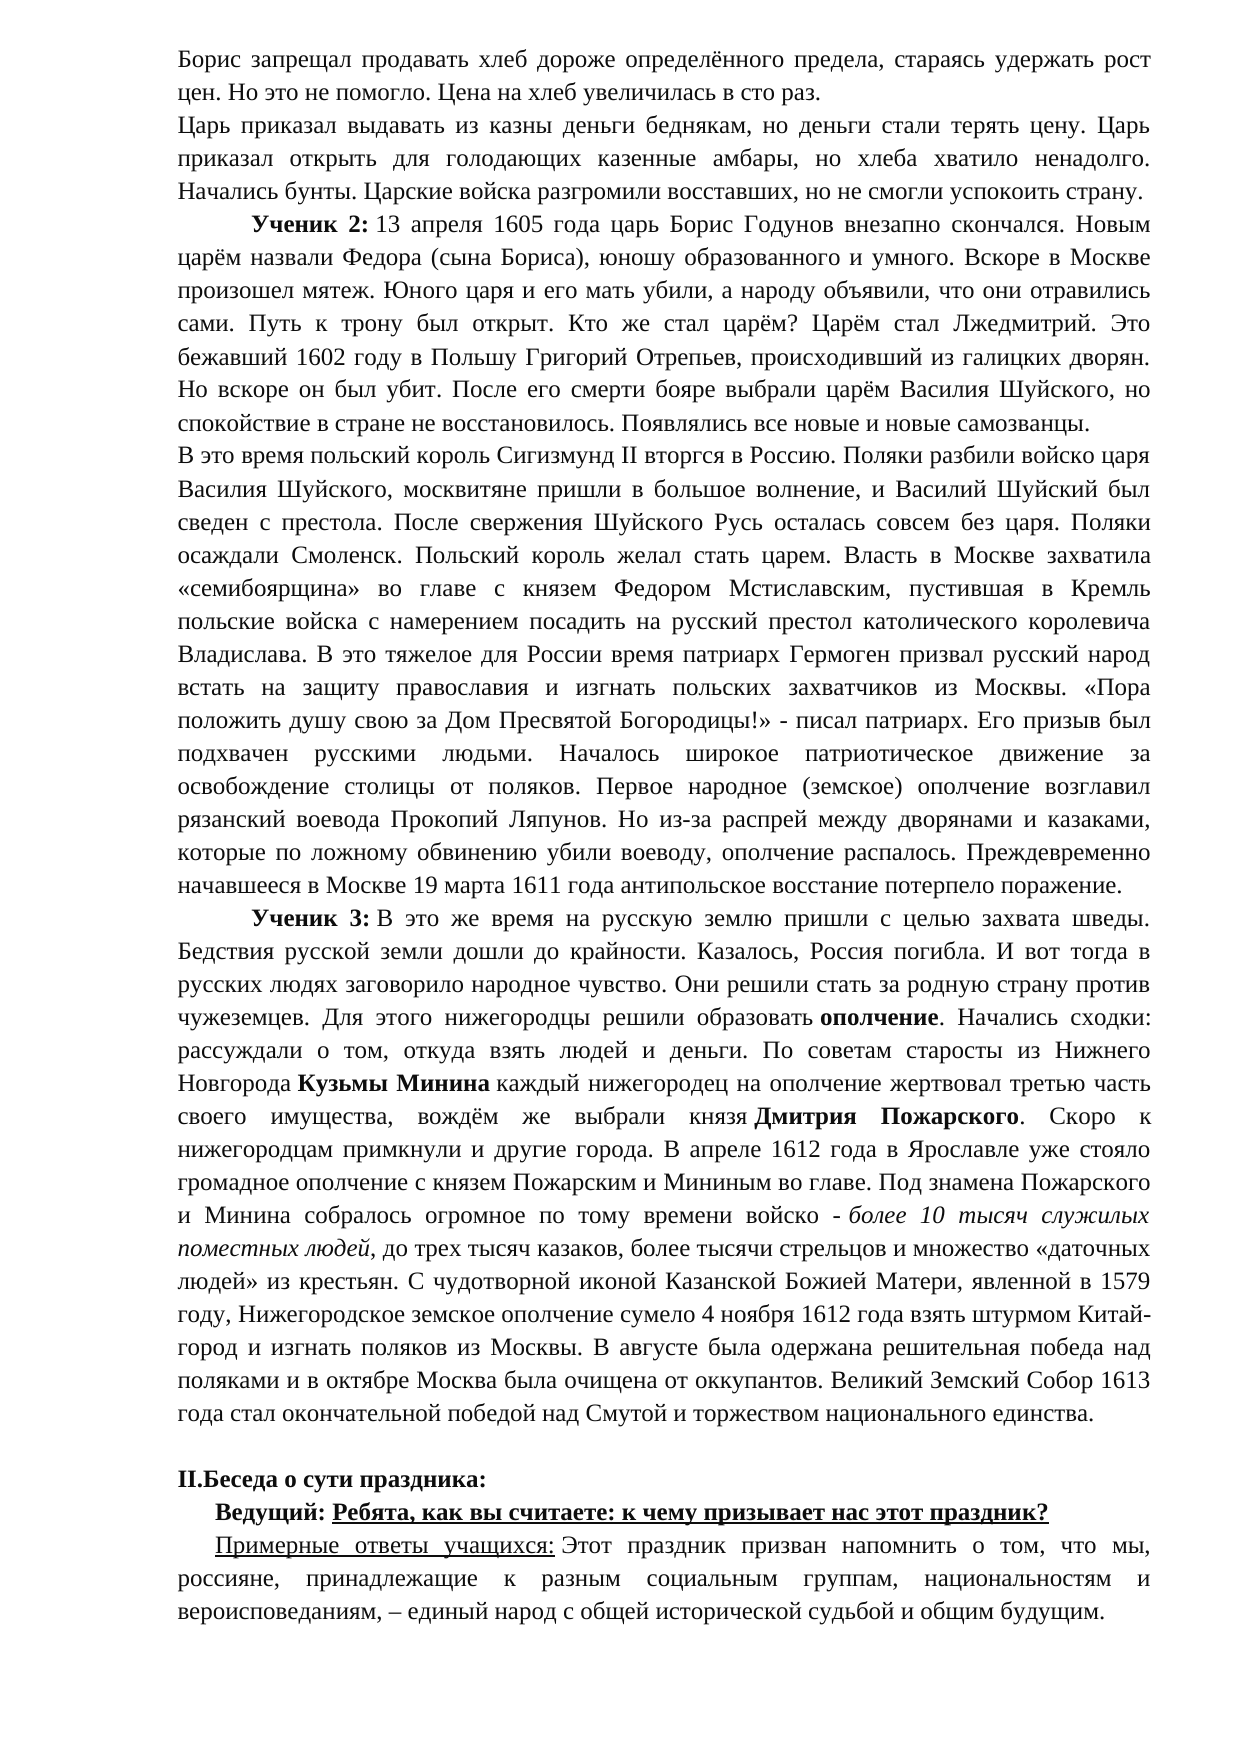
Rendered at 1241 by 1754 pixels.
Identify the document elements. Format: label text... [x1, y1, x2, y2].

text Царь приказал выдавать из казны деньги беднякам, но деньги стали терять цену. Царь приказал открыть для голодающих казенные амбары, но хлеба хватило ненадолго. Начались бунты. Царские войска разгромили восставших, но не смогли успокоить страну. [177, 110, 1152, 205]
text В это время польский король Сигизмунд II вторгся в Россию. Поляки разбили войско царя Василия Шуйского, москвитяне пришли в большое волнение, и Василий Шуйский был сведен с престола. После свержения Шуйского Русь осталась совсем без царя. Поляки осаждали Смоленск. Польский король желал стать царем. Власть в Москве захватила «семибоярщина» во главе с князем Федором Мстиславским, пустившая в Кремль польские войска с намерением посадить на русский престол католического королевича Владислава. В это тяжелое для России время патриарх Гермоген призвал русский народ встать на защиту православия и изгнать польских захватчиков из Москвы. «Пора положить душу свою за Дом Пресвятой Богородицы!» - писал патриарх. Его призыв был подхвачен русскими людьми. Началось широкое патриотическое движение за освобождение столицы от поляков. Первое народное (земское) ополчение возглавил рязанский воевода Прокопий Ляпунов. Но из-за распрей между дворянами и казаками, которые по ложному обвинению убили воеводу, ополчение распалось. Преждевременно начавшееся в Москве 19 марта 1611 года антипольское восстание потерпело поражение. [177, 441, 1152, 899]
text Ученик 2: 13 апреля 1605 года царь Борис Годунов внезапно скончался. Новым царём назвали Федора (сына Бориса), юношу образованного и умного. Вскоре в Москве произошел мятеж. Юного царя и его мать убили, а народу объявили, что они отравились сами. Путь к трону был открыт. Кто же стал царём? Царём стал Лжедмитрий. Это бежавший 1602 году в Польшу Григорий Отрепьев, происходивший из галицких дворян. Но вскоре он был убит. После его смерти бояре выбрали царём Василия Шуйского, но спокойствие в стране не восстановилось. Появлялись все новые и новые самозванцы. [177, 209, 1152, 436]
text Примерные ответы учащихся: Этот праздник призван напомнить о том, что мы, россияне, принадлежащие к разным социальным группам, национальностям и вероисповеданиям, – единый народ с общей исторической судьбой и общим будущим. [177, 1530, 1152, 1625]
text Ученик 3: В это же время на русскую землю пришли с целью захвата шведы. Бедствия русской земли дошли до крайности. Казалось, Россия погибла. И вот тогда в русских людях заговорило народное чувство. Они решили стать за родную страну против чужеземцев. Для этого нижегородцы решили образовать ополчение. Начались сходки: рассуждали о том, откуда взять людей и деньги. По советам старосты из Нижнего Новгорода Кузьмы Минина каждый нижегородец на ополчение жертвовал третью часть своего имущества, вождём же выбрали князя Дмитрия Пожарского. Скоро к нижегородцам примкнули и другие города. В апреле 1612 года в Ярославле уже стояло громадное ополчение с князем Пожарским и Мининым во главе. Под знамена Пожарского и Минина собралось огромное по тому времени войско - более 10 тысяч служилых поместных людей, до трех тысяч казаков, более тысячи стрельцов и множество «даточных людей» из крестьян. С чудотворной иконой Казанской Божией Матери, явленной в 1579 году, Нижегородское земское ополчение сумело 4 ноября 1612 года взять штурмом Китай-город и изгнать поляков из Москвы. В августе была одержана решительная победа над поляками и в октябре Москва была очищена от оккупантов. Великий Земский Собор 1613 года стал окончательной победой над Смутой и торжеством национального единства. [177, 903, 1152, 1427]
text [177, 44, 1152, 106]
text II.Беседа о сути праздника: [177, 1464, 1152, 1493]
text Ведущий: Ребята, как вы считаете: к чему призывает нас этот праздник? [215, 1497, 1152, 1526]
